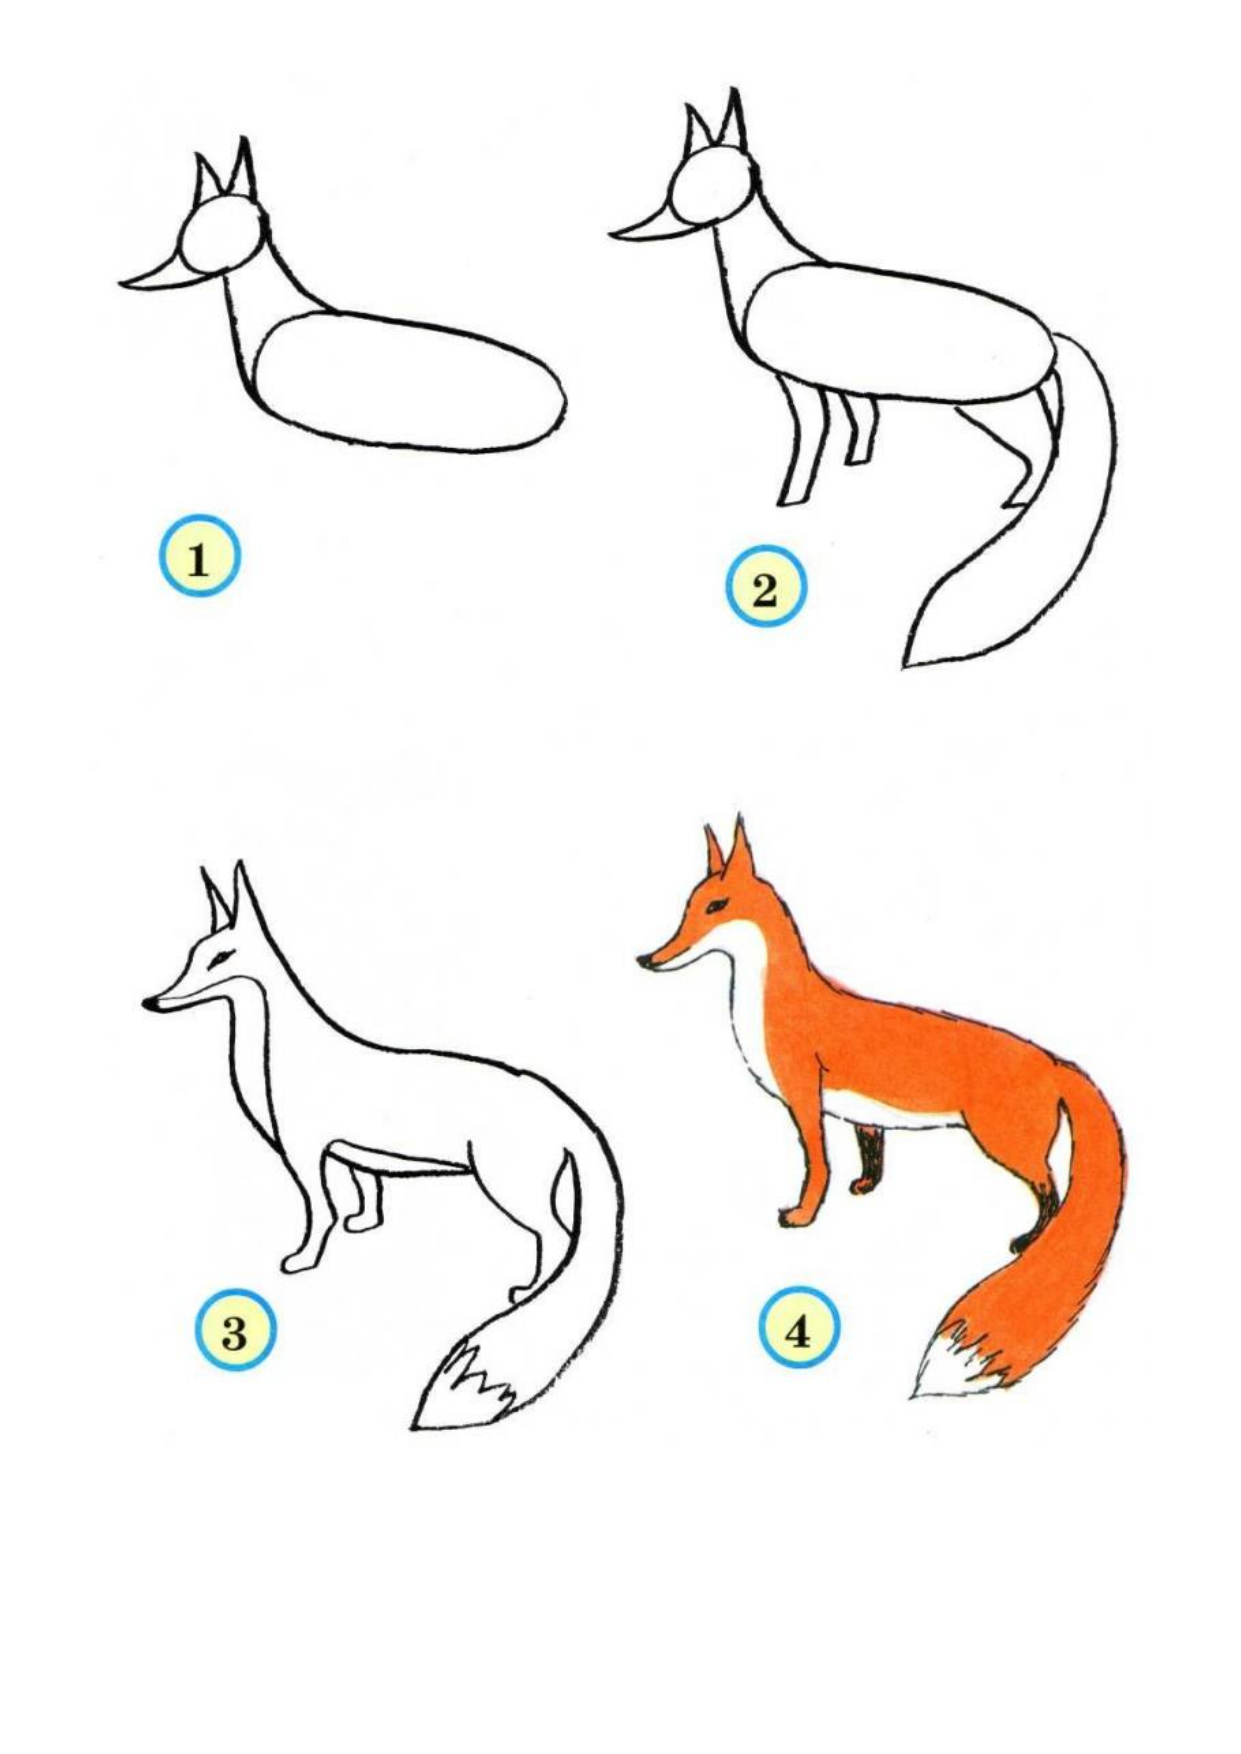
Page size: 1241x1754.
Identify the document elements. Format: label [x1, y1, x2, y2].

picture [88, 73, 1152, 1449]
